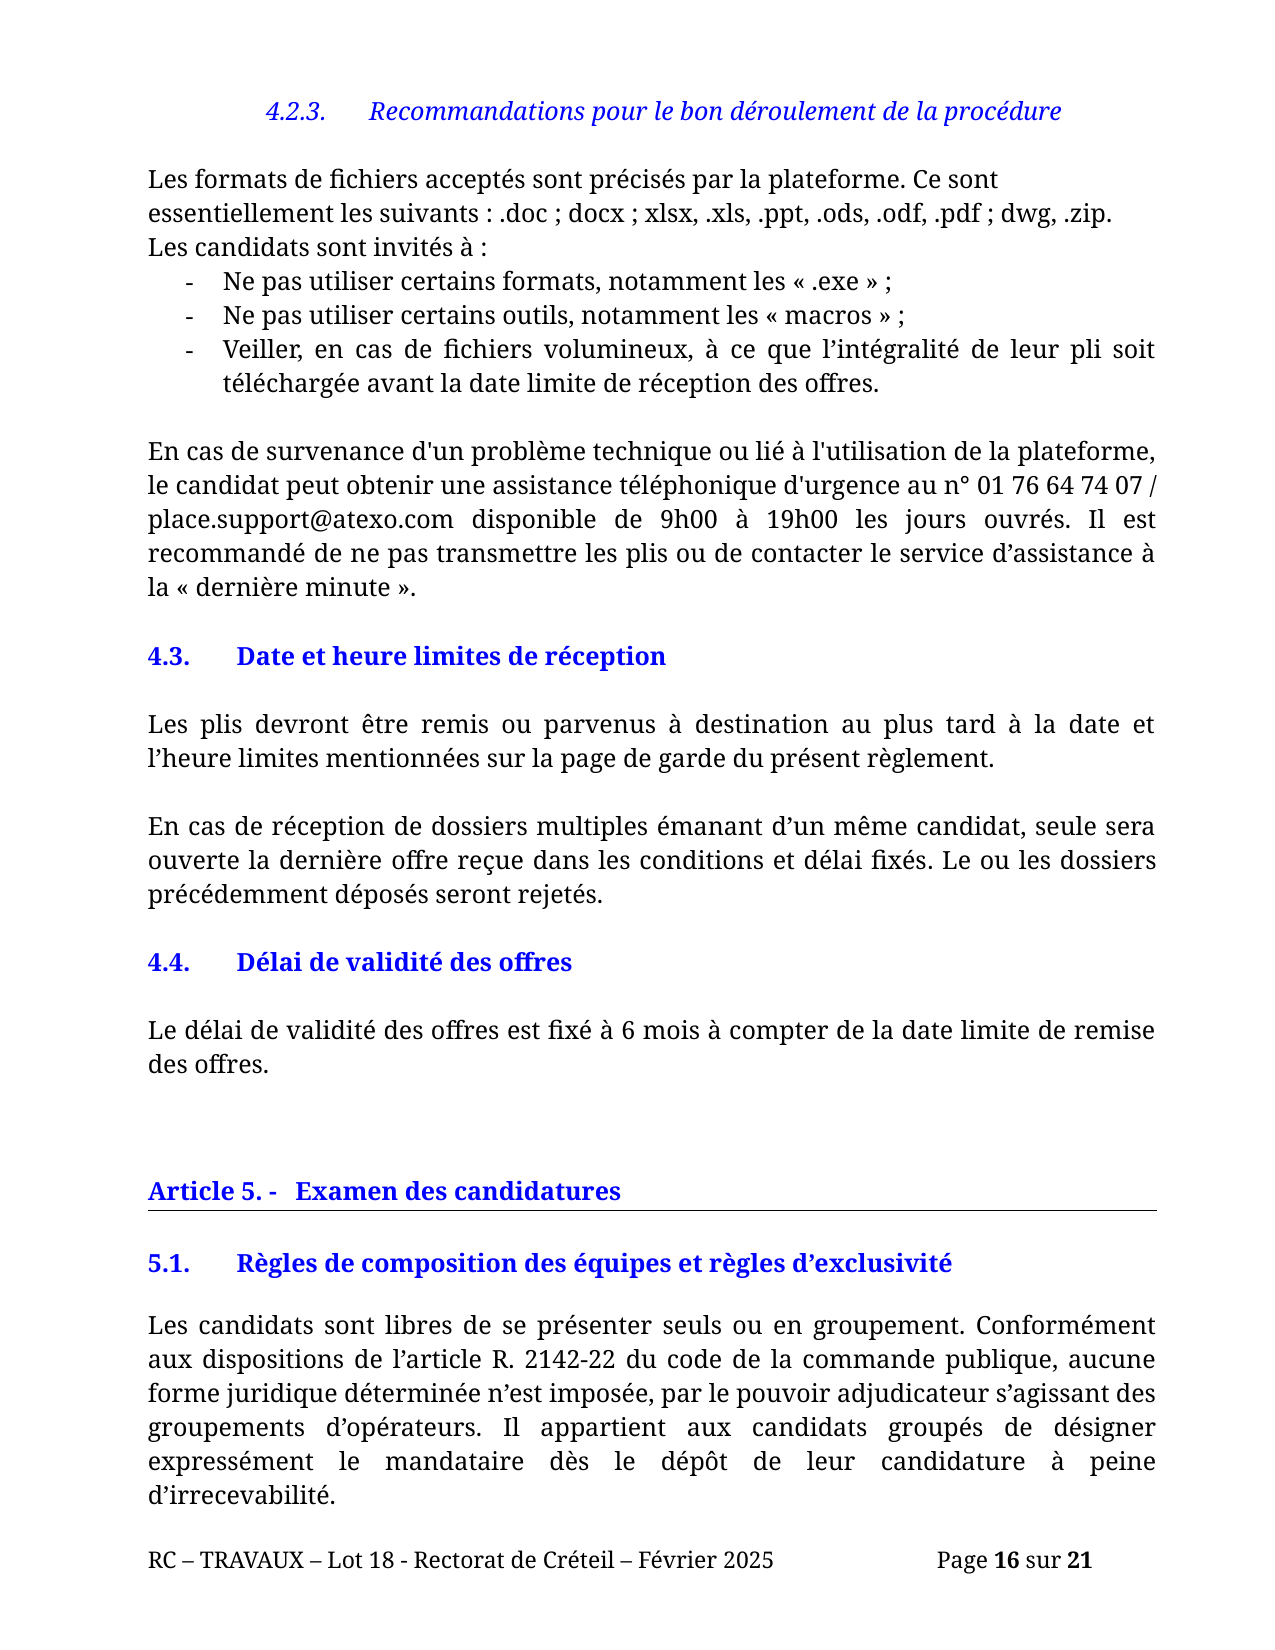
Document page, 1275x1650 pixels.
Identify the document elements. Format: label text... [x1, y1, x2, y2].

subtitle Règles de composition des équipes et règles d’exclusivité [148, 1245, 1157, 1279]
text En cas de survenance d'un problème technique ou lié à l'utilisation de la plateforme, le candidat peut obtenir une assistance téléphonique d'urgence au n° 01 76 64 74 07 / place.support@atexo.com disponible de 9h00 à 19h00 les jours ouvrés. Il est recommandé de ne pas transmettre les plis ou de contacter le service d’assistance à la « dernière minute ». [148, 434, 1157, 604]
subtitle Date et heure limites de réception [148, 638, 1157, 672]
text Les candidats sont libres de se présenter seuls ou en groupement. Conformément aux dispositions de l’article R. 2142-22 du code de la commande publique, aucune forme juridique déterminée n’est imposée, par le pouvoir adjudicateur s’agissant des groupements d’opérateurs. Il appartient aux candidats groupés de désigner expressément le mandataire dès le dépôt de leur candidature à peine d’irrecevabilité. [148, 1307, 1157, 1512]
list Veiller, en cas de fichiers volumineux, à ce que l’intégralité de leur pli soit téléchargée avant la date limite de réception des offres. [185, 332, 1157, 400]
text Le délai de validité des offres est fixé à 6 mois à compter de la date limite de remise des offres. [148, 1013, 1157, 1081]
text Les plis devront être remis ou parvenus à destination au plus tard à la date et l’heure limites mentionnées sur la page de garde du présent règlement. [148, 706, 1157, 774]
list Ne pas utiliser certains formats, notamment les « .exe » ; [185, 263, 1157, 297]
subtitle Recommandations pour le bon déroulement de la procédure [266, 93, 1157, 127]
subtitle Délai de validité des offres [148, 945, 1157, 979]
subtitle Examen des candidatures [148, 1174, 1157, 1210]
list Ne pas utiliser certains outils, notamment les « macros » ; [185, 297, 1157, 332]
text Les formats de fichiers acceptés sont précisés par la plateforme. Ce sont essentiellement les suivants : .doc ; docx ; xlsx, .xls, .ppt, .ods, .odf, .pdf ; dwg, .zip. Les candidats sont invités à : [148, 161, 1157, 263]
text En cas de réception de dossiers multiples émanant d’un même candidat, seule sera ouverte la dernière offre reçue dans les conditions et délai fixés. Le ou les dossiers précédemment déposés seront rejetés. [148, 808, 1157, 911]
